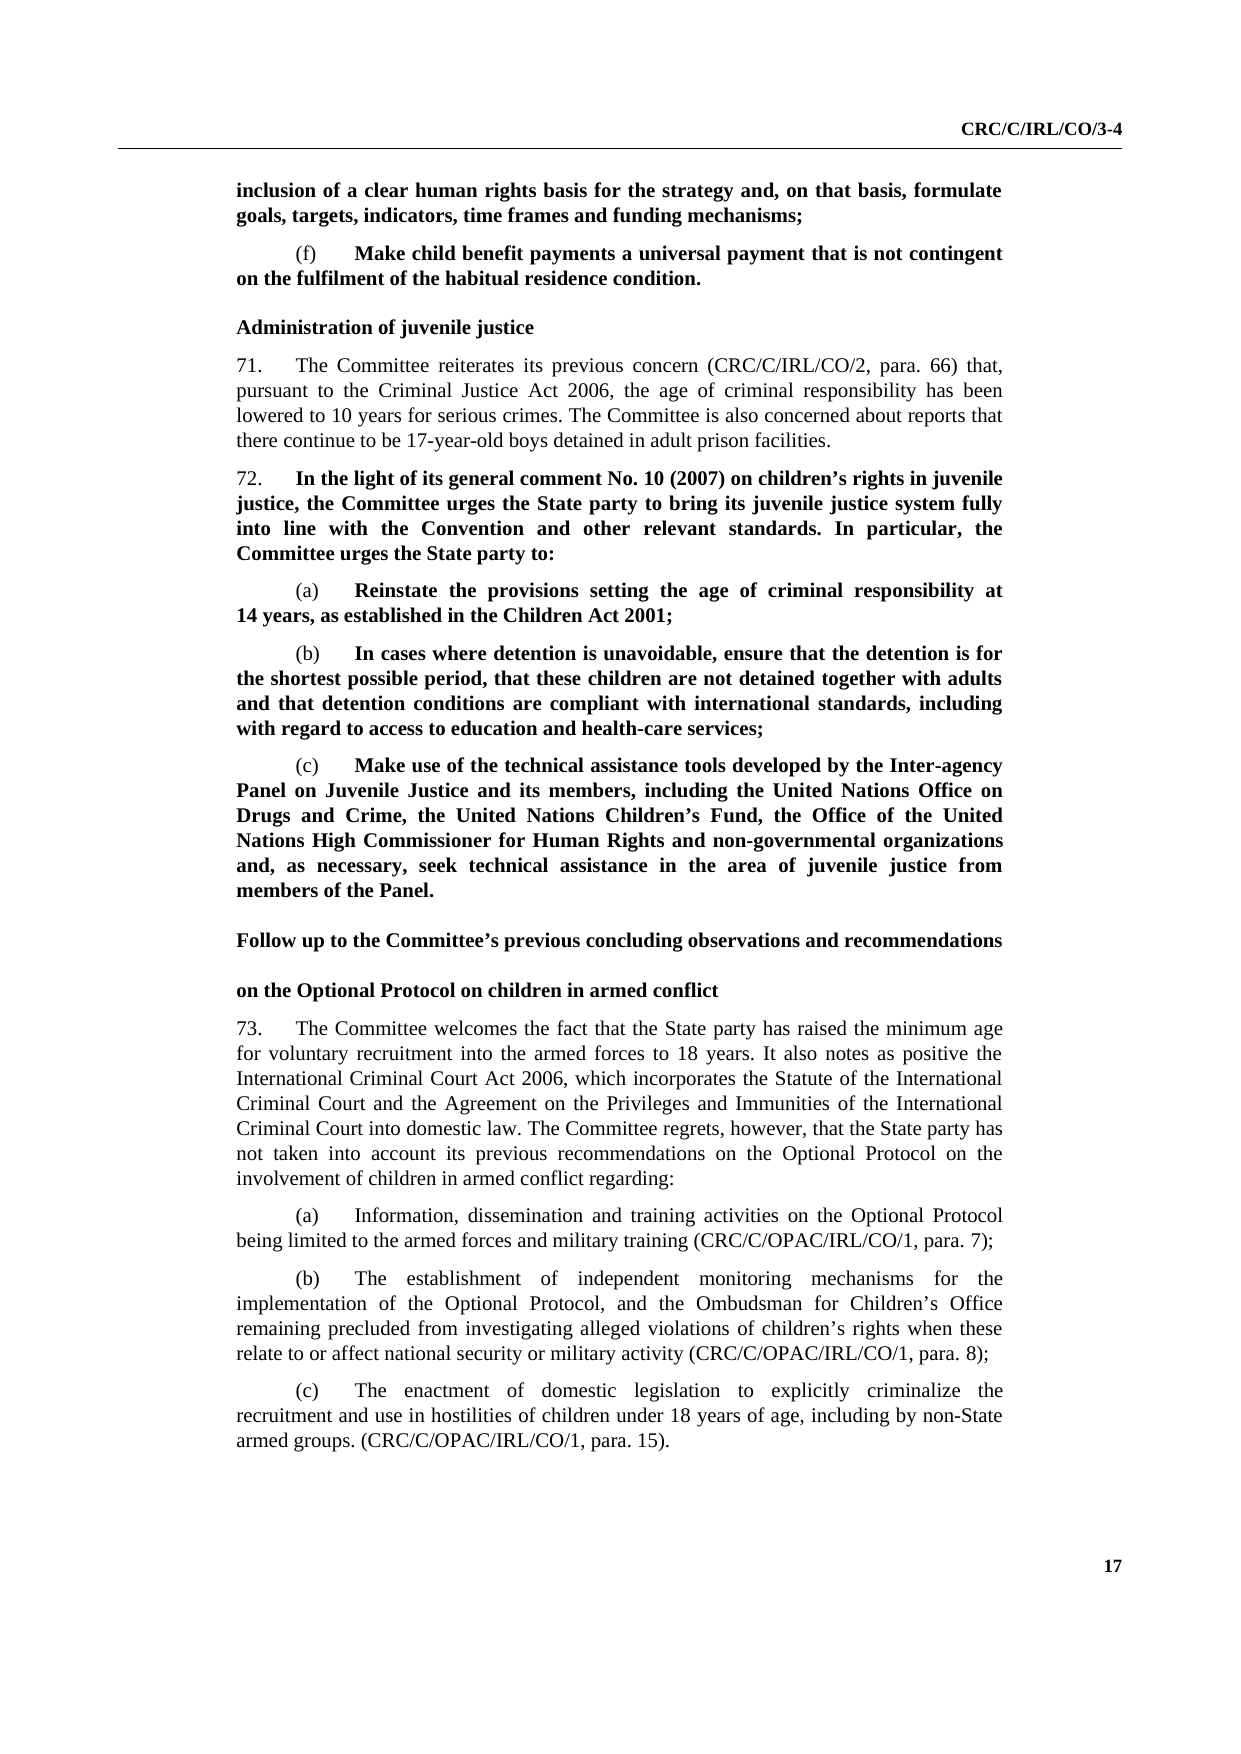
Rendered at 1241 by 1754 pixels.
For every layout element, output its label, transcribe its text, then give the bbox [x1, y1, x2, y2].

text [236, 177, 1004, 227]
text (c) The enactment of domestic legislation to explicitly criminalize the recruitment and use in hostilities of children under 18 years of age, including by non-State armed groups. (CRC/C/OPAC/IRL/CO/1, para. 15). [236, 1377, 1004, 1452]
text Follow up to the Committee’s previous concluding observations and recommendations on the Optional Protocol on children in armed conflict [118, 927, 1004, 1002]
text (a) Information, dissemination and training activities on the Optional Protocol being limited to the armed forces and military training (CRC/C/OPAC/IRL/CO/1, para. 7); [236, 1202, 1004, 1252]
text (c) Make use of the technical assistance tools developed by the Inter-agency Panel on Juvenile Justice and its members, including the United Nations Office on Drugs and Crime, the United Nations Children’s Fund, the Office of the United Nations High Commissioner for Human Rights and non-governmental organizations and, as necessary, seek technical assistance in the area of juvenile justice from members of the Panel. [236, 752, 1004, 902]
text 72. In the light of its general comment No. 10 (2007) on children’s rights in juvenile justice, the Committee urges the State party to bring its juvenile justice system fully into line with the Convention and other relevant standards. In particular, the Committee urges the State party to: [236, 465, 1004, 565]
text (a) Reinstate the provisions setting the age of criminal responsibility at 14 years, as established in the Children Act 2001; [236, 577, 1004, 627]
text (b) The establishment of independent monitoring mechanisms for the implementation of the Optional Protocol, and the Ombudsman for Children’s Office remaining precluded from investigating alleged violations of children’s rights when these relate to or affect national security or military activity (CRC/C/OPAC/IRL/CO/1, para. 8); [236, 1265, 1004, 1365]
text 73. The Committee welcomes the fact that the State party has raised the minimum age for voluntary recruitment into the armed forces to 18 years. It also notes as positive the International Criminal Court Act 2006, which incorporates the Statute of the International Criminal Court and the Agreement on the Privileges and Immunities of the International Criminal Court into domestic law. The Committee regrets, however, that the State party has not taken into account its previous recommendations on the Optional Protocol on the involvement of children in armed conflict regarding: [236, 1015, 1004, 1190]
text Administration of juvenile justice [118, 315, 1004, 340]
text (b) In cases where detention is unavoidable, ensure that the detention is for the shortest possible period, that these children are not detained together with adults and that detention conditions are compliant with international standards, including with regard to access to education and health-care services; [236, 640, 1004, 740]
text 71. The Committee reiterates its previous concern (CRC/C/IRL/CO/2, para. 66) that, pursuant to the Criminal Justice Act 2006, the age of criminal responsibility has been lowered to 10 years for serious crimes. The Committee is also concerned about reports that there continue to be 17-year-old boys detained in adult prison facilities. [236, 352, 1004, 452]
text (f) Make child benefit payments a universal payment that is not contingent on the fulfilment of the habitual residence condition. [236, 240, 1004, 290]
